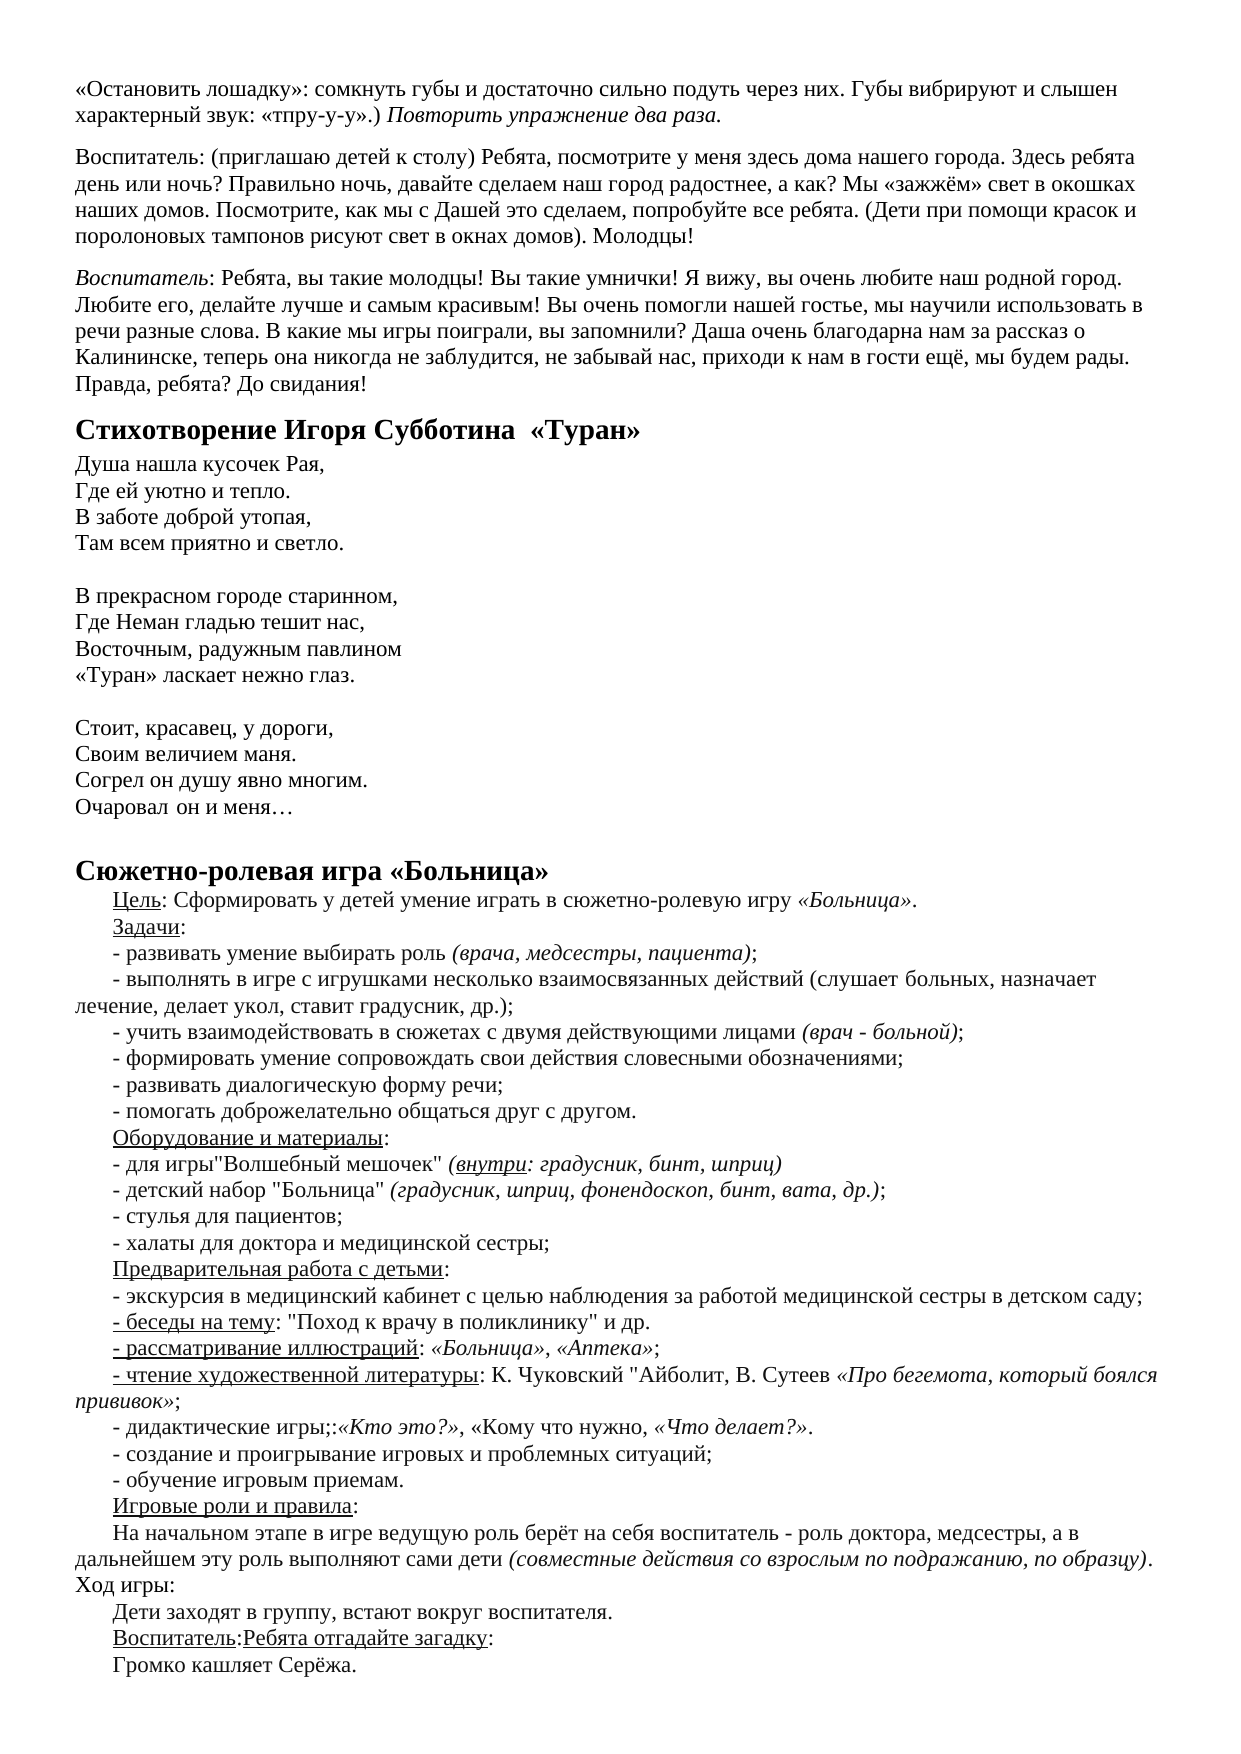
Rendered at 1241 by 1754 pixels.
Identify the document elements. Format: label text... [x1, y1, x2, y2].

text - обучение игровым приемам. [75, 1466, 1165, 1492]
text - дидактические игры;:«Кто это?», «Кому что нужно, «Что делает?». [75, 1413, 1165, 1440]
text Где Неман гладью тешит нас, [75, 608, 1165, 635]
text Согрел он душу явно многим. [75, 767, 1165, 793]
text Душа нашла кусочек Рая, [75, 450, 1165, 477]
text Восточным, радужным павлином [75, 635, 1165, 661]
text Там всем приятно и светло. [75, 529, 1165, 556]
text Воспитатель: Ребята, вы такие молодцы! Вы такие умнички! Я вижу, вы очень любите наш родной город. Любите его, делайте лучше и самым красивым! Вы очень помогли нашей гостье, мы научили использовать в речи разные слова. В какие мы игры поиграли, вы запомнили? Даша очень благодарна нам за рассказ о Калининске, теперь она никогда не заблудится, не забывай нас, приходи к нам в гости ещё, мы будем рады. Правда, ребята? До свидания! [75, 264, 1165, 396]
text Воспитатель:Ребята отгадайте загадку: [75, 1624, 1165, 1651]
text В прекрасном городе старинном, [75, 582, 1165, 608]
text Где ей уютно и тепло. [75, 477, 1165, 503]
text Стоит, красавец, у дороги, [75, 714, 1165, 740]
text Сюжетно-ролевая игра «Больница» [75, 853, 1165, 886]
text Своим величием маня. [75, 740, 1165, 767]
text Воспитатель: (приглашаю детей к столу) Ребята, посмотрите у меня здесь дома нашего города. Здесь ребята день или ночь? Правильно ночь, давайте сделаем наш город радостнее, а как? Мы «зажжём» свет в окошках наших домов. Посмотрите, как мы с Дашей это сделаем, попробуйте все ребята. (Дети при помощи красок и поролоновых тампонов рисуют свет в окнах домов). Молодцы! [75, 143, 1165, 249]
text - развивать умение выбирать роль (врача, медсестры, пациента); [75, 939, 1165, 965]
text Громко кашляет Серёжа. [75, 1651, 1165, 1677]
text Очаровал он и меня… [75, 793, 1165, 819]
text «Туран» ласкает нежно глаз. [75, 661, 1165, 687]
text Задачи: [75, 913, 1165, 939]
text Оборудование и материалы: [75, 1123, 1165, 1150]
text - детский набор "Больница" (градусник, шприц, фонендоскоп, бинт, вата, др.); [75, 1176, 1165, 1203]
text - создание и проигрывание игровых и проблемных ситуаций; [75, 1440, 1165, 1466]
text Предварительная работа с детьми: [75, 1255, 1165, 1282]
text На начальном этапе в игре ведущую роль берёт на себя воспитатель - роль доктора, медсестры, а в дальнейшем эту роль выполняют сами дети (совместные действия со взрослым по подражанию, по образцу). [75, 1519, 1165, 1572]
text - для игры"Волшебный мешочек" (внутри: градусник, бинт, шприц) [75, 1150, 1165, 1176]
text Ход игры: [75, 1572, 1165, 1598]
text - учить взаимодействовать в сюжетах с двумя действующими лицами (врач - больной); [75, 1018, 1165, 1044]
text - помогать доброжелательно общаться друг с другом. [75, 1097, 1165, 1123]
text Стихотворение Игоря Субботина «Туран» [75, 412, 1165, 445]
text - стулья для пациентов; [75, 1203, 1165, 1229]
text - чтение художественной литературы: К. Чуковский "Айболит, В. Сутеев «Про бегемота, который боялся прививок»; [75, 1361, 1165, 1413]
text - халаты для доктора и медицинской сестры; [75, 1229, 1165, 1255]
text Дети заходят в группу, встают вокруг воспитателя. [75, 1598, 1165, 1624]
text В заботе доброй утопая, [75, 503, 1165, 529]
text - беседы на тему: "Поход к врачу в поликлинику" и др. [75, 1308, 1165, 1334]
text Цель: Сформировать у детей умение играть в сюжетно-ролевую игру «Больница». [75, 886, 1165, 913]
text - выполнять в игре с игрушками несколько взаимосвязанных действий (слушает больных, назначает лечение, делает укол, ставит градусник, др.); [75, 965, 1165, 1018]
text - развивать диалогическую форму речи; [75, 1071, 1165, 1097]
text Игровые роли и правила: [75, 1492, 1165, 1519]
text - рассматривание иллюстраций: «Больница», «Аптека»; [75, 1334, 1165, 1361]
text - экскурсия в медицинский кабинет с целью наблюдения за работой медицинской сестры в детском саду; [75, 1282, 1165, 1308]
text - формировать умение сопровождать свои действия словесными обозначениями; [75, 1044, 1165, 1071]
